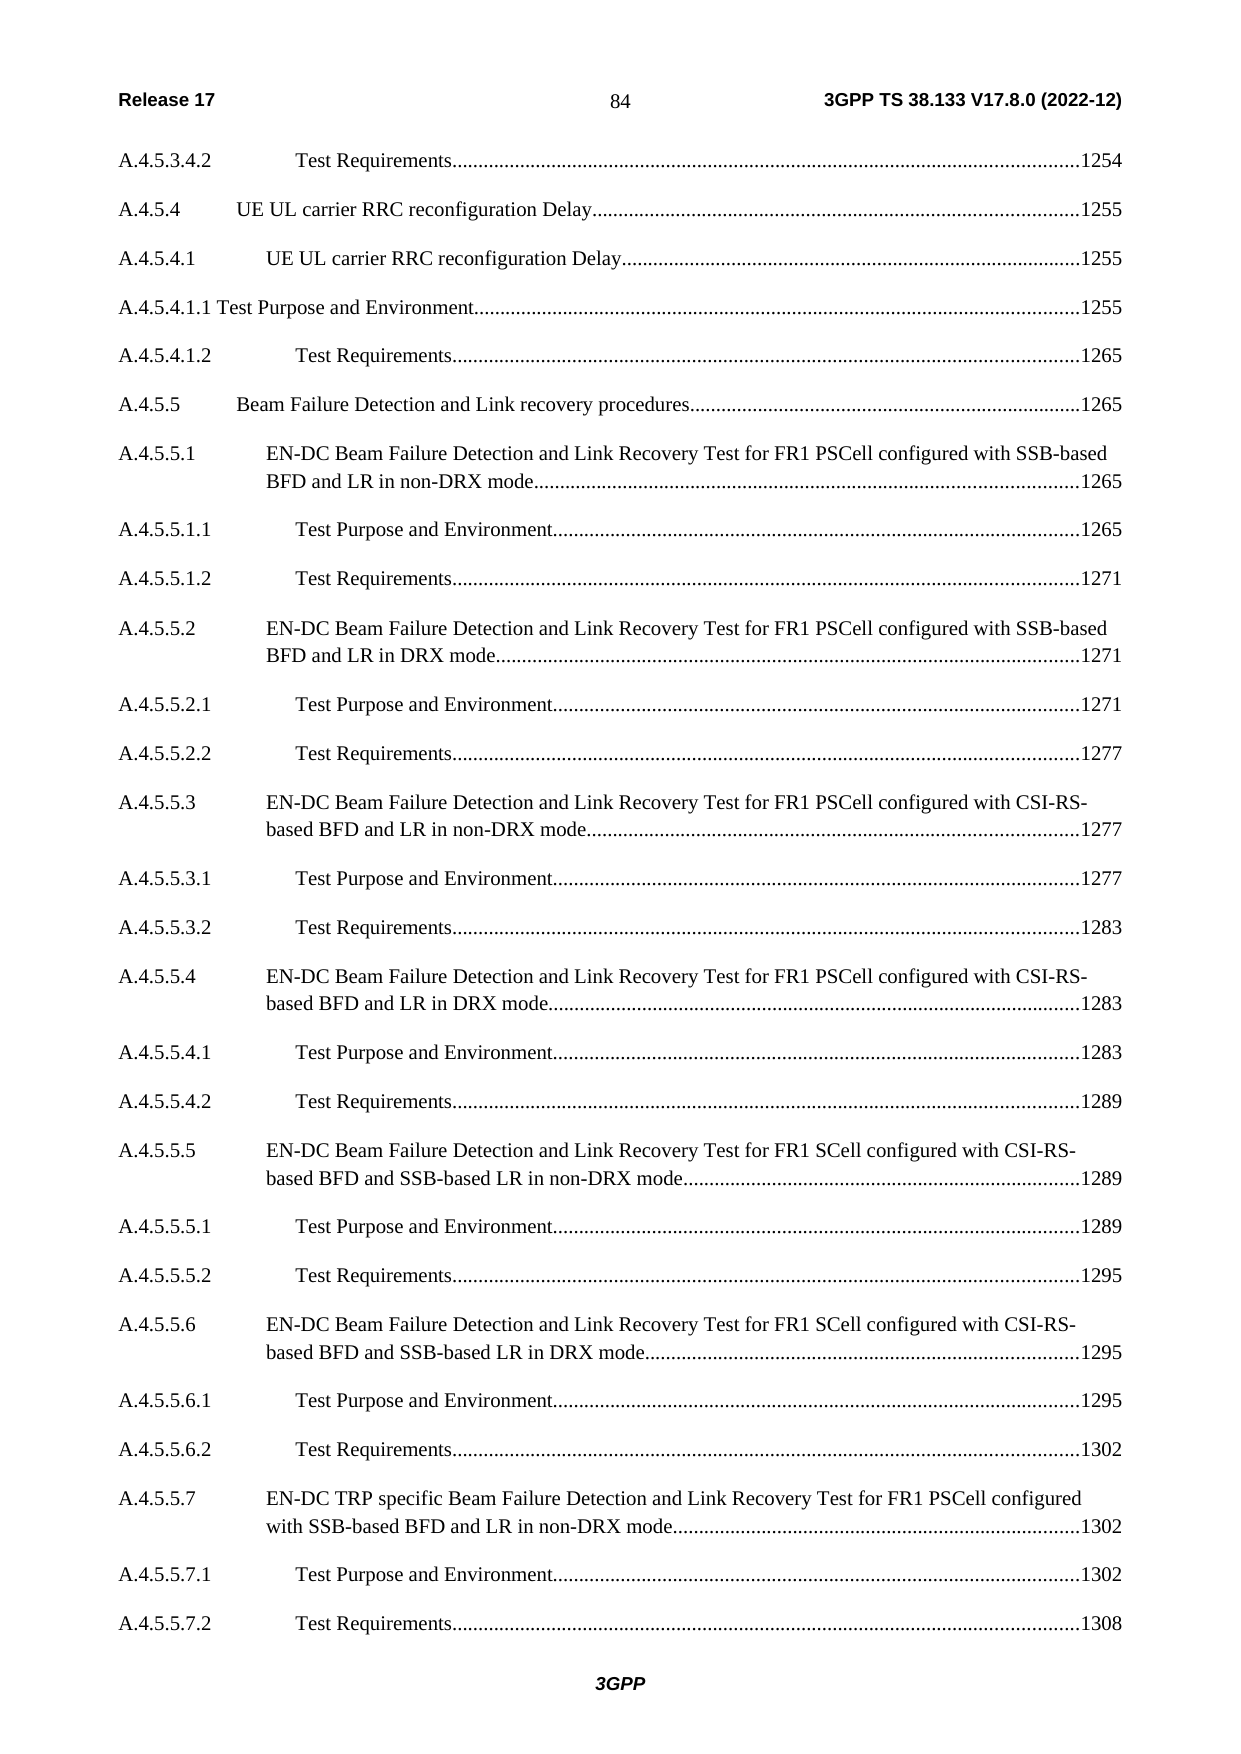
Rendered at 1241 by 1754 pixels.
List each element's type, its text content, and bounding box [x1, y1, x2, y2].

text A.4.5.5.2.1 Test Purpose and Environment 1271 [118, 691, 1122, 716]
text A.4.5.5.6 EN-DC Beam Failure Detection and Link Recovery Test for FR1 SCell configured with CSI-RS-based BFD and SSB-based LR in DRX mode 1295 [118, 1312, 1122, 1364]
text A.4.5.4.1.2 Test Requirements 1265 [118, 343, 1122, 367]
text A.4.5.5.5.2 Test Requirements 1295 [118, 1263, 1122, 1287]
text A.4.5.5.4 EN-DC Beam Failure Detection and Link Recovery Test for FR1 PSCell configured with CSI-RS-based BFD and LR in DRX mode 1283 [118, 964, 1122, 1015]
text A.4.5.5.1.2 Test Requirements 1271 [118, 566, 1122, 590]
text A.4.5.5.6.2 Test Requirements 1302 [118, 1437, 1122, 1461]
text A.4.5.5.1 EN-DC Beam Failure Detection and Link Recovery Test for FR1 PSCell configured with SSB-based BFD and LR in non-DRX mode 1265 [118, 441, 1122, 493]
text A.4.5.5 Beam Failure Detection and Link recovery procedures 1265 [118, 392, 1122, 416]
text A.4.5.5.3.1 Test Purpose and Environment 1277 [118, 866, 1122, 890]
text A.4.5.5.3 EN-DC Beam Failure Detection and Link Recovery Test for FR1 PSCell configured with CSI-RS-based BFD and LR in non-DRX mode 1277 [118, 789, 1122, 841]
text A.4.5.5.4.2 Test Requirements 1289 [118, 1089, 1122, 1113]
text A.4.5.5.4.1 Test Purpose and Environment 1283 [118, 1040, 1122, 1064]
text A.4.5.5.5.1 Test Purpose and Environment 1289 [118, 1214, 1122, 1238]
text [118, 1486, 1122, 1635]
text A.4.5.5.2.2 Test Requirements 1277 [118, 741, 1122, 764]
text A.4.5.3.4.2 Test Requirements 1254 [118, 147, 1122, 172]
text A.4.5.4.1.1 Test Purpose and Environment 1255 [118, 295, 1122, 319]
text A.4.5.5.3.2 Test Requirements 1283 [118, 915, 1122, 939]
text A.4.5.4.1 UE UL carrier RRC reconfiguration Delay 1255 [118, 246, 1122, 270]
text A.4.5.5.2 EN-DC Beam Failure Detection and Link Recovery Test for FR1 PSCell configured with SSB-based BFD and LR in DRX mode 1271 [118, 615, 1122, 667]
text A.4.5.5.1.1 Test Purpose and Environment 1265 [118, 517, 1122, 541]
text A.4.5.4 UE UL carrier RRC reconfiguration Delay 1255 [118, 197, 1122, 221]
text A.4.5.5.6.1 Test Purpose and Environment 1295 [118, 1388, 1122, 1412]
text A.4.5.5.5 EN-DC Beam Failure Detection and Link Recovery Test for FR1 SCell configured with CSI-RS-based BFD and SSB-based LR in non-DRX mode 1289 [118, 1138, 1122, 1189]
